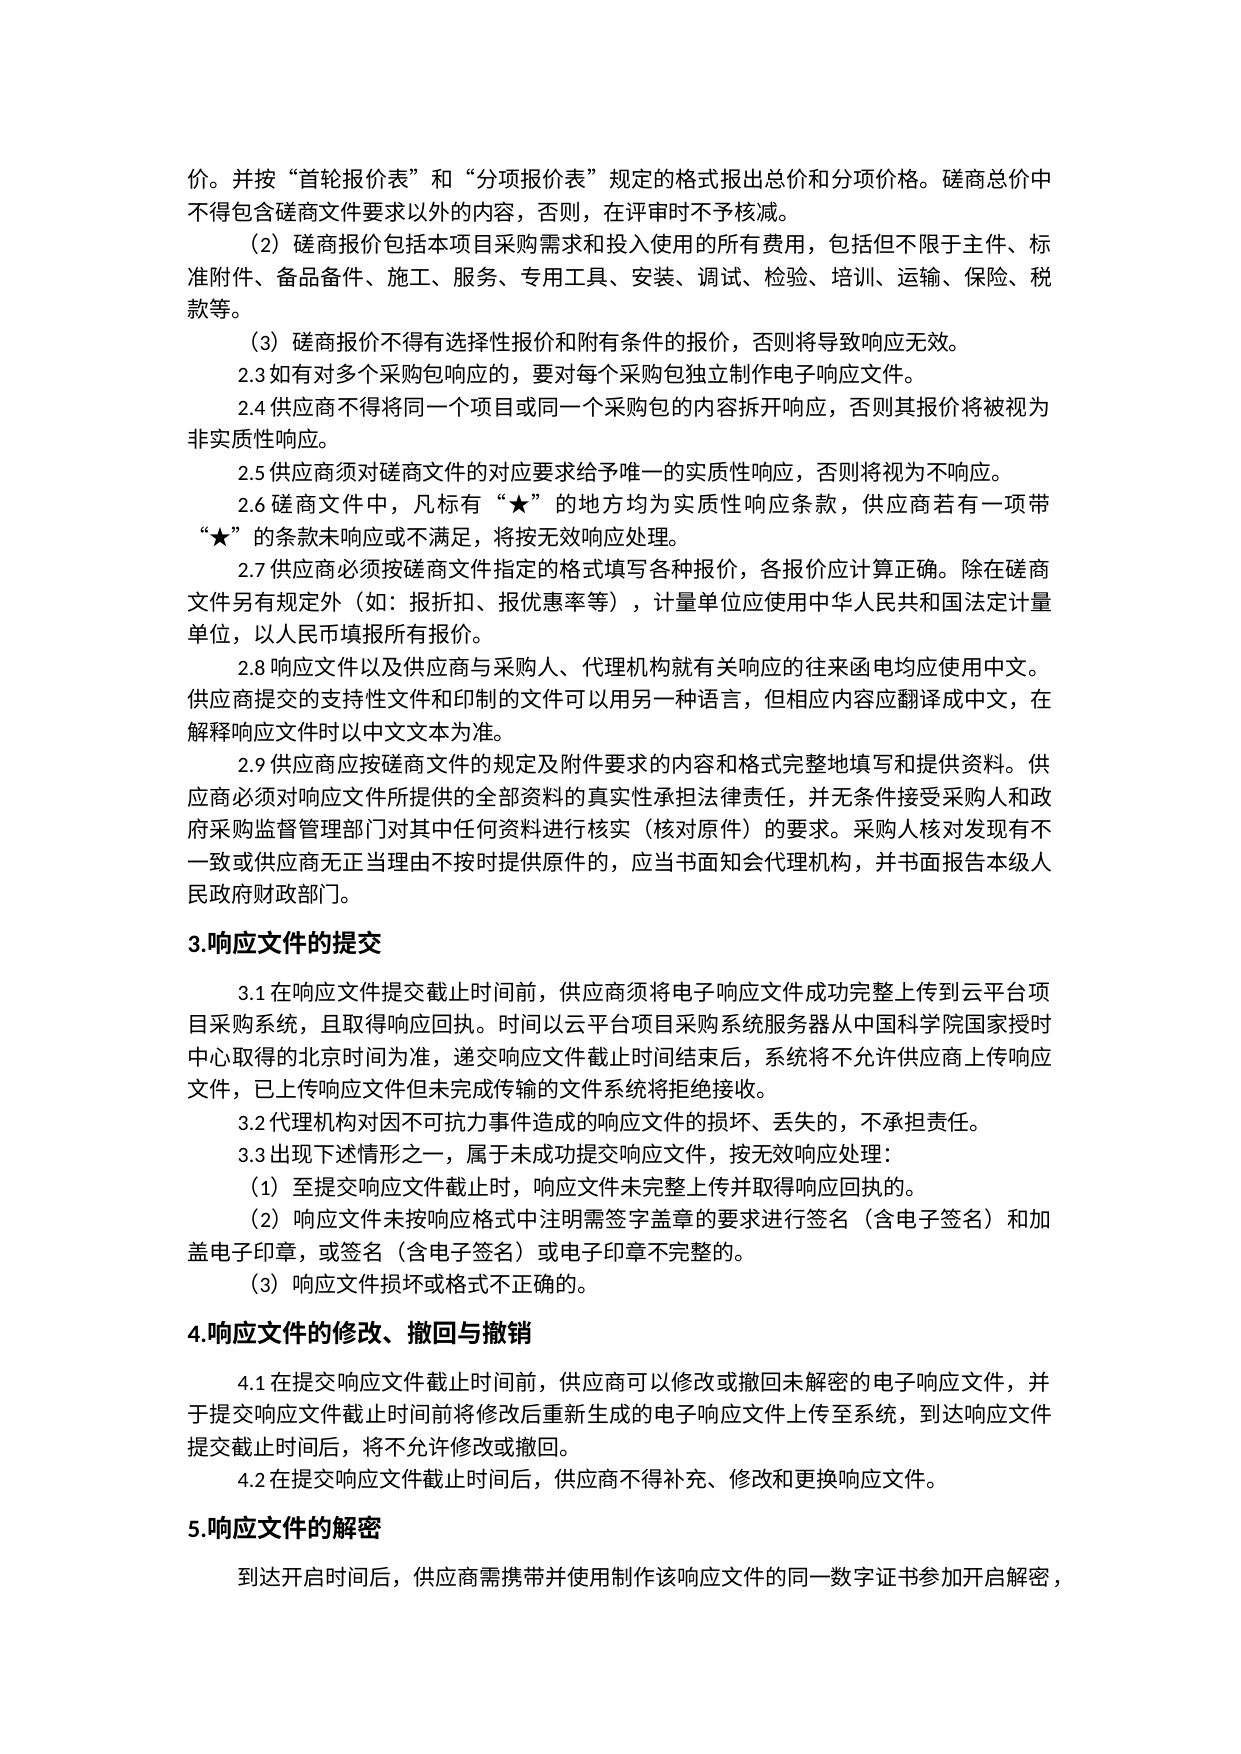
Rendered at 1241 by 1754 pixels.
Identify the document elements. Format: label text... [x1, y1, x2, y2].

text 2.3如有对多个采购包响应的，要对每个采购包独立制作电子响应文件。 [187, 357, 1053, 389]
text 3.1在响应文件提交截止时间前，供应商须将电子响应文件成功完整上传到云平台项目采购系统，且取得响应回执。时间以云平台项目采购系统服务器从中国科学院国家授时中心取得的北京时间为准，递交响应文件截止时间结束后，系统将不允许供应商上传响应文件，已上传响应文件但未完成传输的文件系统将拒绝接收。 [187, 974, 1053, 1104]
text 2.9供应商应按磋商文件的规定及附件要求的内容和格式完整地填写和提供资料。供应商必须对响应文件所提供的全部资料的真实性承担法律责任，并无条件接受采购人和政府采购监督管理部门对其中任何资料进行核实（核对原件）的要求。采购人核对发现有不一致或供应商无正当理由不按时提供原件的，应当书面知会代理机构，并书面报告本级人民政府财政部门。 [187, 747, 1053, 909]
text 3.3出现下述情形之一，属于未成功提交响应文件，按无效响应处理： [187, 1137, 1053, 1169]
text （3）磋商报价不得有选择性报价和附有条件的报价，否则将导致响应无效。 [187, 324, 1053, 357]
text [187, 162, 1053, 227]
text 2.4供应商不得将同一个项目或同一个采购包的内容拆开响应，否则其报价将被视为非实质性响应。 [187, 389, 1053, 454]
text （2）磋商报价包括本项目采购需求和投入使用的所有费用，包括但不限于主件、标准附件、备品备件、施工、服务、专用工具、安装、调试、检验、培训、运输、保险、税款等。 [187, 227, 1053, 324]
text 3.2代理机构对因不可抗力事件造成的响应文件的损坏、丢失的，不承担责任。 [187, 1104, 1053, 1137]
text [187, 1559, 1053, 1592]
text 2.5供应商须对磋商文件的对应要求给予唯一的实质性响应，否则将视为不响应。 [187, 454, 1053, 487]
text （3）响应文件损坏或格式不正确的。 [187, 1267, 1053, 1299]
text （1）至提交响应文件截止时，响应文件未完整上传并取得响应回执的。 [187, 1169, 1053, 1202]
text （2）响应文件未按响应格式中注明需签字盖章的要求进行签名（含电子签名）和加盖电子印章，或签名（含电子签名）或电子印章不完整的。 [187, 1202, 1053, 1267]
text 3.响应文件的提交 [187, 909, 1053, 974]
text 2.7供应商必须按磋商文件指定的格式填写各种报价，各报价应计算正确。除在磋商文件另有规定外（如：报折扣、报优惠率等），计量单位应使用中华人民共和国法定计量单位，以人民币填报所有报价。 [187, 552, 1053, 649]
text 2.8响应文件以及供应商与采购人、代理机构就有关响应的往来函电均应使用中文。供应商提交的支持性文件和印制的文件可以用另一种语言，但相应内容应翻译成中文，在解释响应文件时以中文文本为准。 [187, 649, 1053, 747]
text 4.1在提交响应文件截止时间前，供应商可以修改或撤回未解密的电子响应文件，并于提交响应文件截止时间前将修改后重新生成的电子响应文件上传至系统，到达响应文件提交截止时间后，将不允许修改或撤回。 [187, 1364, 1053, 1462]
text 4.2在提交响应文件截止时间后，供应商不得补充、修改和更换响应文件。 [187, 1462, 1053, 1494]
text 2.6磋商文件中，凡标有“★”的地方均为实质性响应条款，供应商若有一项带“★”的条款未响应或不满足，将按无效响应处理。 [187, 487, 1053, 552]
text 4.响应文件的修改、撤回与撤销 [187, 1299, 1053, 1364]
text 5.响应文件的解密 [187, 1494, 1053, 1559]
